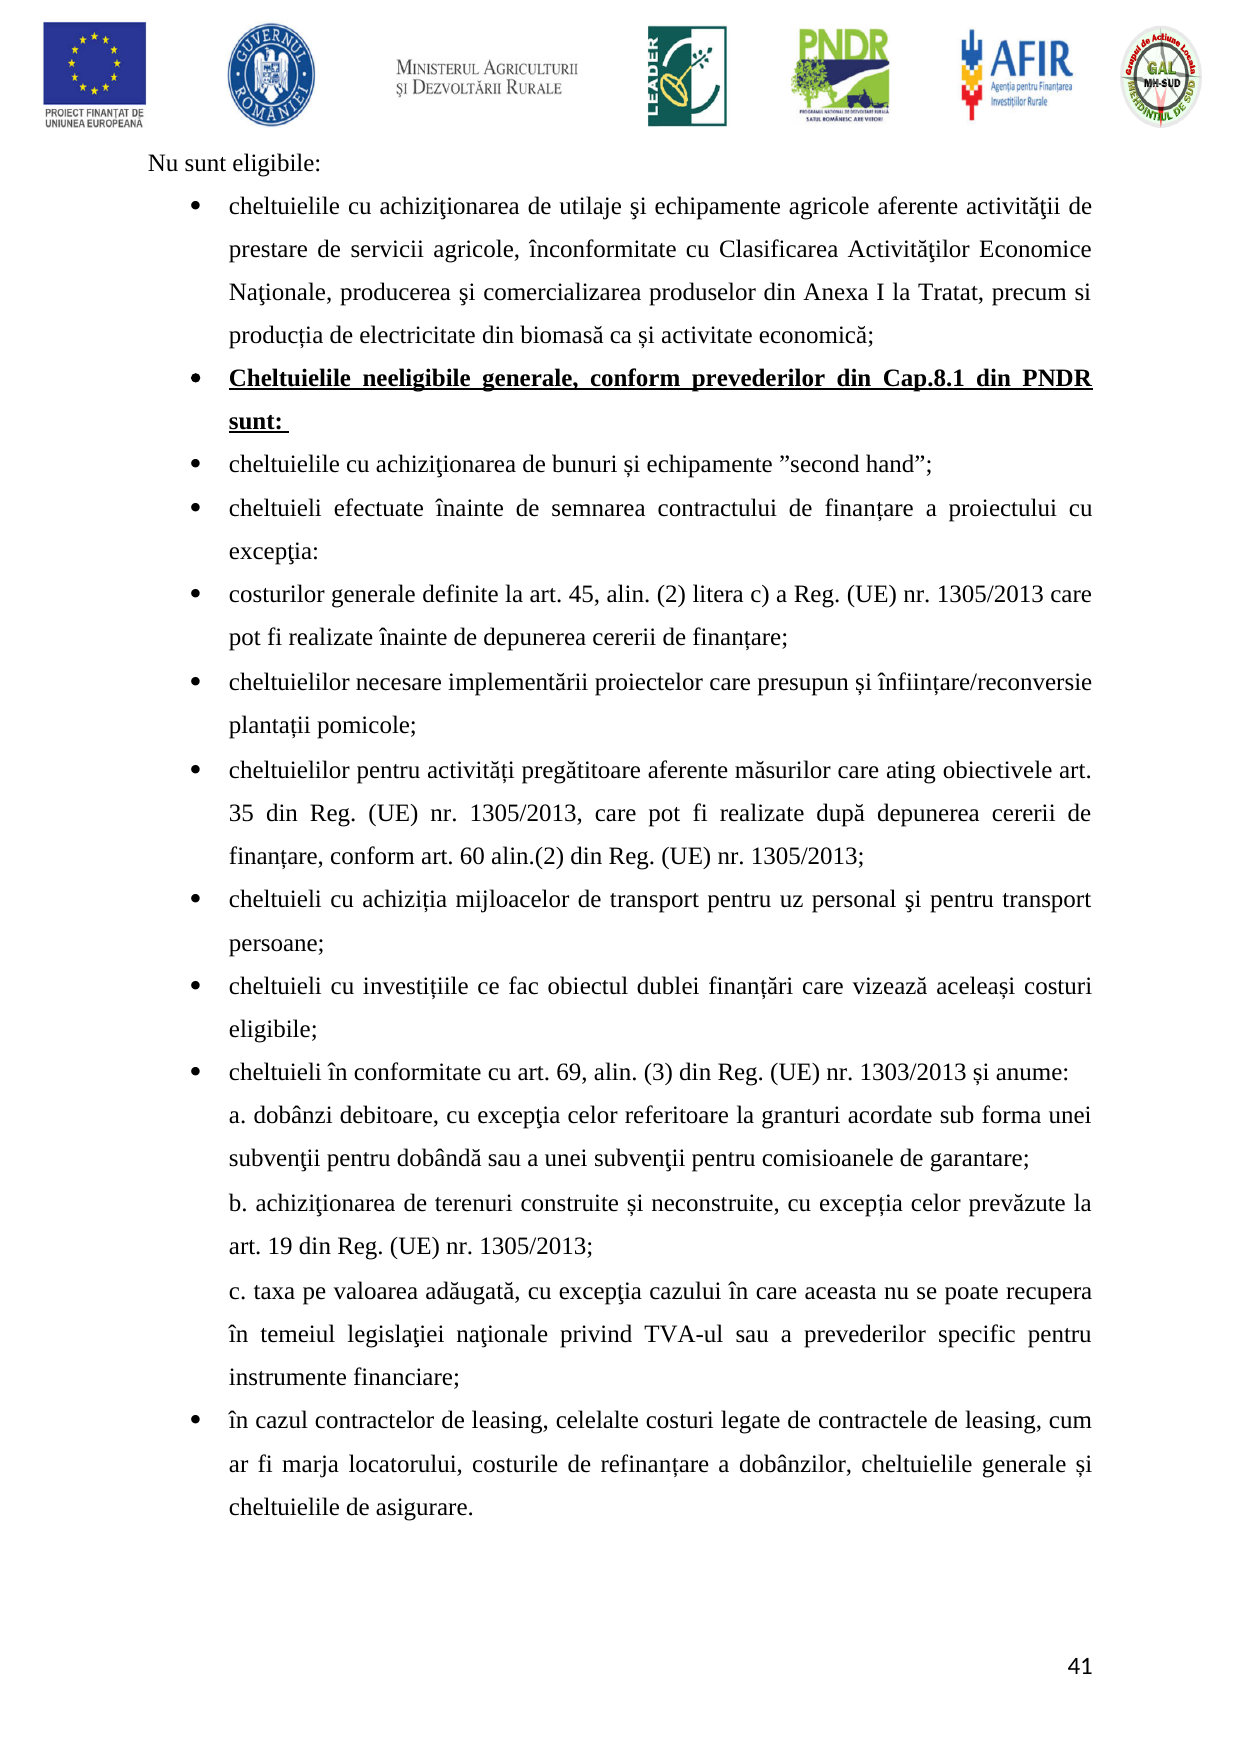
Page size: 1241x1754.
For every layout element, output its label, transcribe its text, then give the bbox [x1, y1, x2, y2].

list Cheltuielile neeligibile generale, conform prevederilor din Cap.8.1 din PNDR sunt: [191, 363, 1093, 435]
list cheltuieli cu investițiile ce fac obiectul dublei finanțări care vizează aceleași costuri eligibile; [191, 971, 1093, 1043]
list cheltuieli cu achiziția mijloacelor de transport pentru uz personal şi pentru transport persoane; [191, 884, 1093, 956]
list cheltuieli efectuate înainte de semnarea contractului de finanțare a proiectului cu excepţia: [191, 493, 1093, 564]
text c. taxa pe valoarea adăugată, cu excepţia cazului în care aceasta nu se poate recupera în temeiul legislaţiei naţionale privind TVA-ul sau a prevederilor specific pentru instrumente financiare; [229, 1276, 1093, 1391]
list cheltuieli în conformitate cu art. 69, alin. (3) din Reg. (UE) nr. 1303/2013 și anume: [191, 1057, 1093, 1086]
list cheltuielilor necesare implementării proiectelor care presupun și înființare/reconversie plantații pomicole; [191, 667, 1093, 739]
list în cazul contractelor de leasing, celelalte costuri legate de contractele de leasing, cum ar fi marja locatorului, costurile de refinanțare a dobânzilor, cheltuielile generale și cheltuielile de asigurare. [191, 1406, 1093, 1521]
list cheltuielile cu achiziţionarea de utilaje şi echipamente agricole aferente activităţii de prestare de servicii agricole, înconformitate cu Clasificarea Activităţilor Economice Naţionale, producerea şi comercializarea produselor din Anexa I la Tratat, precum si producția de electricitate din biomasă ca și activitate economică; [191, 191, 1093, 349]
text Nu sunt eligibile: [148, 148, 1093, 176]
text b. achiziţionarea de terenuri construite și neconstruite, cu excepția celor prevăzute la art. 19 din Reg. (UE) nr. 1305/2013; [229, 1188, 1093, 1260]
list costurilor generale definite la art. 45, alin. (2) litera c) a Reg. (UE) nr. 1305/2013 care pot fi realizate înainte de depunerea cererii de finanțare; [191, 579, 1093, 651]
text a. dobânzi debitoare, cu excepţia celor referitoare la granturi acordate sub forma unei subvenţii pentru dobândă sau a unei subvenţii pentru comisioanele de garantare; [229, 1100, 1093, 1172]
list cheltuielile cu achiziţionarea de bunuri și echipamente ”second hand”; [191, 449, 1093, 478]
list cheltuielilor pentru activități pregătitoare aferente măsurilor care ating obiectivele art. 35 din Reg. (UE) nr. 1305/2013, care pot fi realizate după depunerea cererii de finanțare, conform art. 60 alin.(2) din Reg. (UE) nr. 1305/2013; [191, 755, 1093, 870]
picture [14, 14, 1223, 127]
